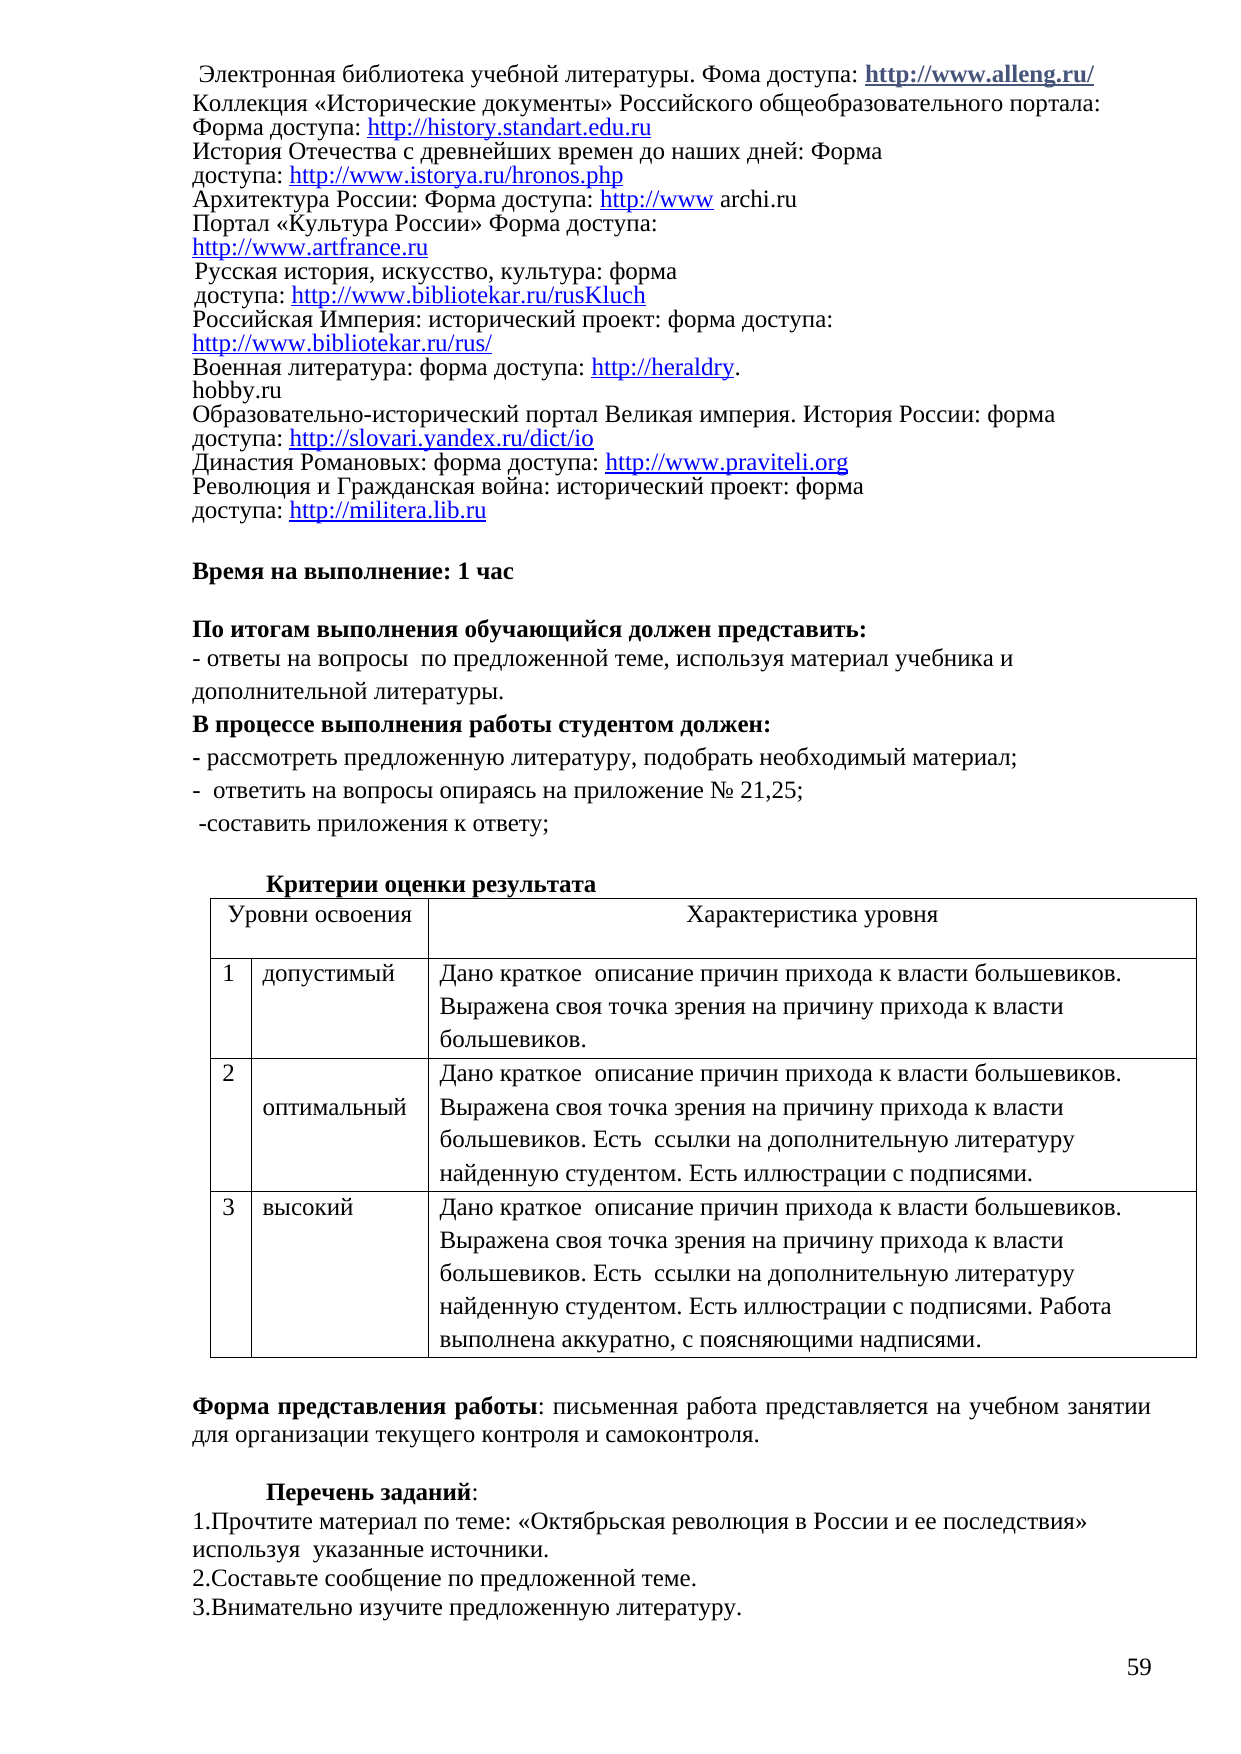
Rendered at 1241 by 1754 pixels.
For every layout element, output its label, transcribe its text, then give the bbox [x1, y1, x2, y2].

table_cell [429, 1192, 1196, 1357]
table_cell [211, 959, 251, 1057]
text История Отечества с древнейших времен до наших дней: Форма доступа: http://www.istorya.ru/hronos.php [192, 140, 952, 188]
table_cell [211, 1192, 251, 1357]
text Архитектура России: Форма доступа: http://www archi.ru [192, 188, 952, 212]
text -составить приложения к ответу; [192, 808, 1152, 837]
text Военная литература: форма доступа: http://heraldry. hobby.ru [192, 356, 810, 404]
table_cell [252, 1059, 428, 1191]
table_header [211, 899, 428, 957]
text Перечень заданий: [192, 1477, 1152, 1506]
text В процессе выполнения работы студентом должен: [192, 709, 1152, 737]
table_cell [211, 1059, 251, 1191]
text 1.Прочтите материал по теме: «Октябрьская революция в России и ее последствия» используя указанные источники. [192, 1506, 1152, 1563]
text Время на выполнение: 1 час [192, 556, 1152, 585]
text Электронная библиотека учебной литературы. Фома доступа: http://www.alleng.ru/ [192, 59, 1152, 88]
text - ответы на вопросы по предложенной теме, используя материал учебника и дополнительной литературы. [192, 643, 1152, 704]
text - ответить на вопросы опираясь на приложение № 21,25; [192, 775, 1152, 803]
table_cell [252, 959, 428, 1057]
text Образовательно-исторический портал Великая империя. История России: форма доступа: http://slovari.yandex.ru/dict/io [192, 404, 1095, 452]
text - рассмотреть предложенную литературу, подобрать необходимый материал; [192, 742, 1152, 771]
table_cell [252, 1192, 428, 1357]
text Династия Романовых: форма доступа: http://www.praviteli.org [192, 452, 1095, 476]
text Революция и Гражданская война: исторический проект: форма доступа: http://militera.lib.ru [192, 476, 952, 523]
text Коллекция «Исторические документы» Российского общеобразовательного портала: Форма доступа: http://history.standart.edu.ru [192, 92, 1149, 140]
text Форма представления работы: письменная работа представляется на учебном занятии для организации текущего контроля и самоконтроля. [192, 1391, 1152, 1448]
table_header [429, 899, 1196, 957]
text 3.Внимательно изучите предложенную литературу. [192, 1592, 1152, 1621]
text Российская Империя: исторический проект: форма доступа: http://www.bibliotekar.ru/rus/ [192, 308, 837, 356]
text 2.Составьте сообщение по предложенной теме. [192, 1563, 1152, 1592]
text Портал «Культура России» Форма доступа: http://www.artfrance.ru [192, 212, 810, 260]
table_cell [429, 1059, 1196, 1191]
text Русская история, искусство, культура: форма доступа: http://www.bibliotekar.ru/rusKluch [194, 260, 772, 308]
text По итогам выполнения обучающийся должен представить: [192, 614, 1152, 643]
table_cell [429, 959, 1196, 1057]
text Критерии оценки результата [192, 869, 1152, 898]
